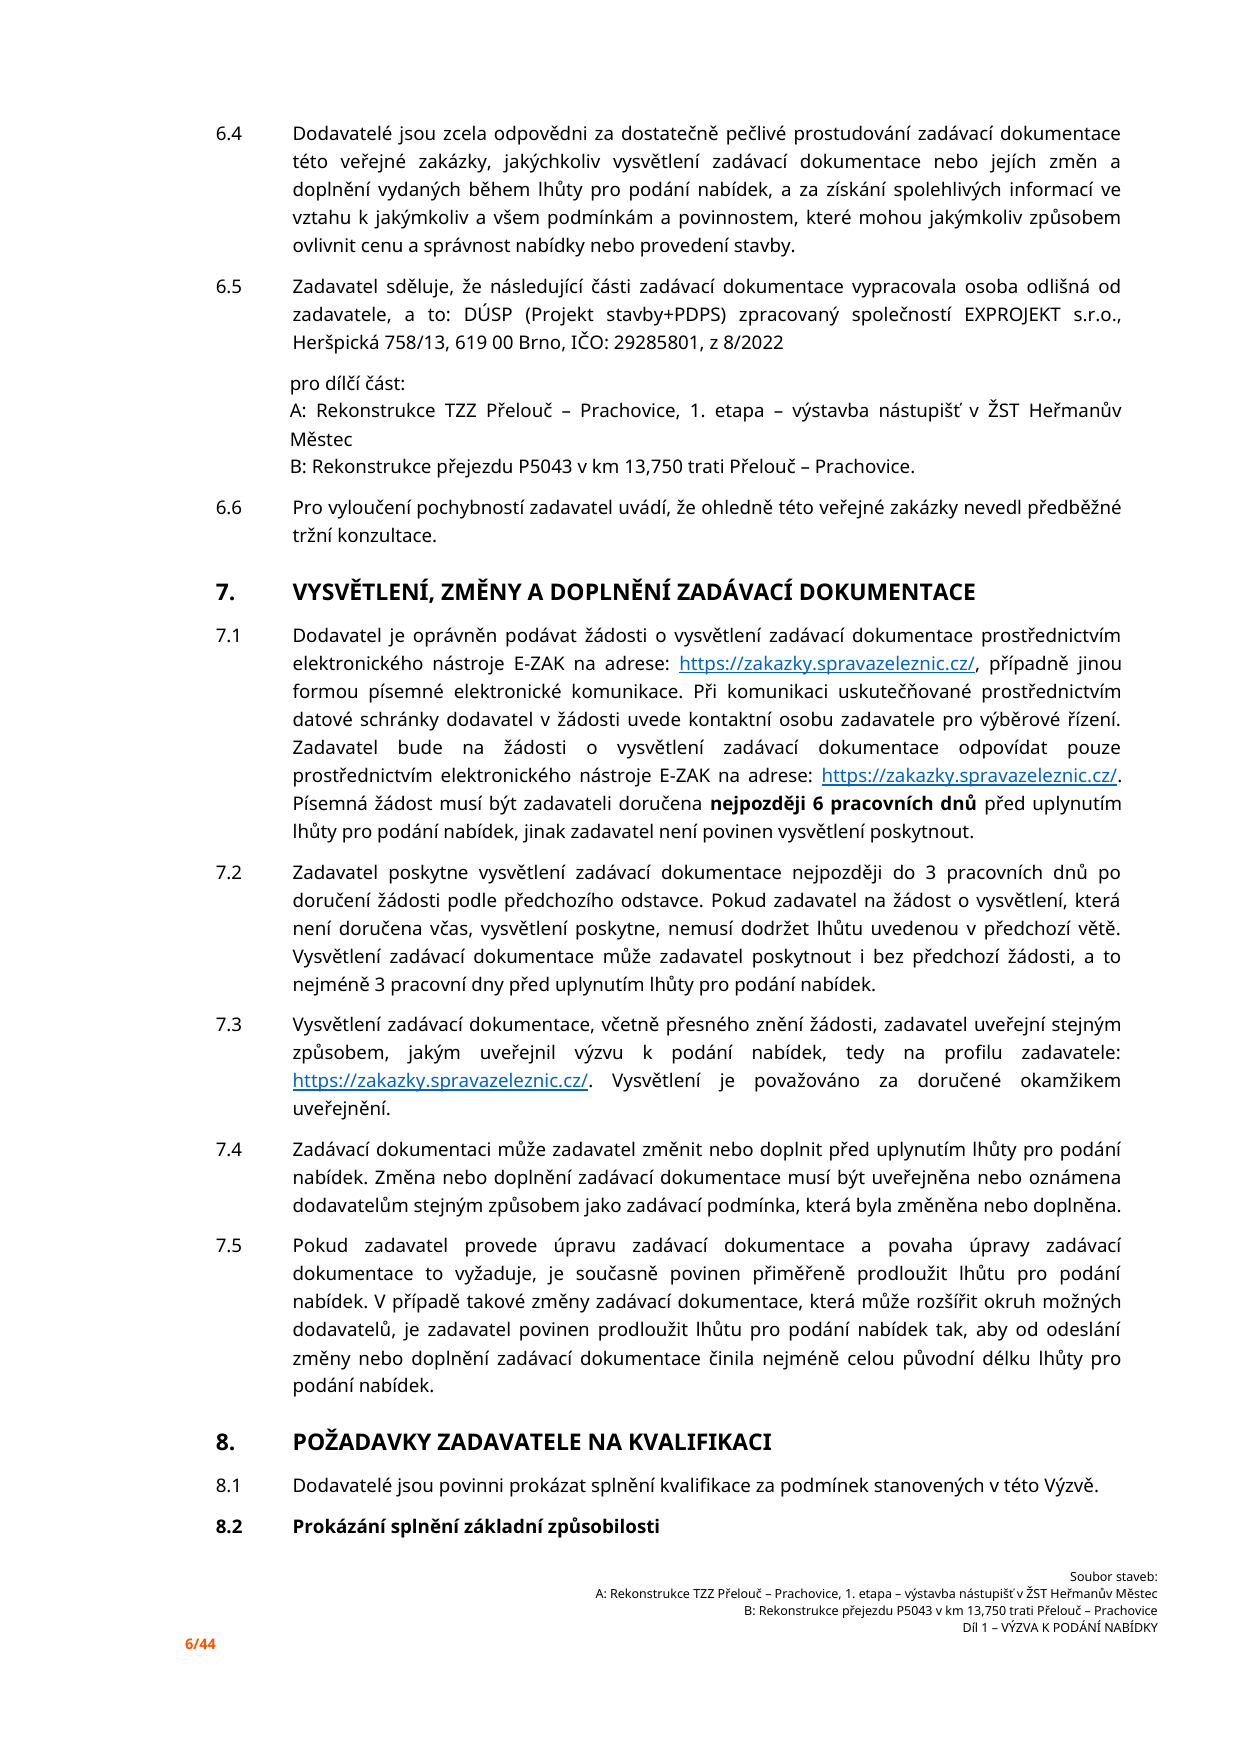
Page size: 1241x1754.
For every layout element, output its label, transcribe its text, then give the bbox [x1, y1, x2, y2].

text Zadavatel poskytne vysvětlení zadávací dokumentace nejpozději do 3 pracovních dnů po doručení žádosti podle předchozího odstavce. Pokud zadavatel na žádost o vysvětlení, která není doručena včas, vysvětlení poskytne, nemusí dodržet lhůtu uvedenou v předchozí větě. Vysvětlení zadávací dokumentace může zadavatel poskytnout i bez předchozí žádosti, a to nejméně 3 pracovní dny před uplynutím lhůty pro podání nabídek. [216, 859, 1122, 997]
text Pokud zadavatel provede úpravu zadávací dokumentace a povaha úpravy zadávací dokumentace to vyžaduje, je současně povinen přiměřeně prodloužit lhůtu pro podání nabídek. V případě takové změny zadávací dokumentace, která může rozšířit okruh možných dodavatelů, je zadavatel povinen prodloužit lhůtu pro podání nabídek tak, aby od odeslání změny nebo doplnění zadávací dokumentace činila nejméně celou původní délku lhůty pro podání nabídek. [216, 1233, 1122, 1398]
text Prokázání splnění základní způsobilosti [216, 1513, 1122, 1539]
text POŽADAVKY ZADAVATELE NA KVALIFIKACI [216, 1426, 1122, 1457]
text Dodavatelé jsou povinni prokázat splnění kvalifikace za podmínek stanovených v této Výzvě. [216, 1473, 1122, 1498]
text Zadavatel sděluje, že následující části zadávací dokumentace vypracovala osoba odlišná od zadavatele, a to: DÚSP (Projekt stavby+PDPS) zpracovaný společností EXPROJEKT s.r.o., Heršpická 758/13, 619 00 Brno, IČO: 29285801, z 8/2022 [216, 273, 1122, 355]
text Dodavatel je oprávněn podávat žádosti o vysvětlení zadávací dokumentace prostřednictvím elektronického nástroje E-ZAK na adrese: https://zakazky.spravazeleznic.cz/, případně jinou formou písemné elektronické komunikace. Při komunikaci uskutečňované prostřednictvím datové schránky dodavatel v žádosti uvede kontaktní osobu zadavatele pro výběrové řízení. Zadavatel bude na žádosti o vysvětlení zadávací dokumentace odpovídat pouze prostřednictvím elektronického nástroje E-ZAK na adrese: https://zakazky.spravazeleznic.cz/. Písemná žádost musí být zadavateli doručena nejpozději 6 pracovních dnů před uplynutím lhůty pro podání nabídek, jinak zadavatel není povinen vysvětlení poskytnout. [216, 622, 1122, 844]
list B: Rekonstrukce přejezdu P5043 v km 13,750 trati Přelouč – Prachovice. [289, 454, 1122, 479]
list pro dílčí část: [289, 370, 1122, 395]
list A: Rekonstrukce TZZ Přelouč – Prachovice, 1. etapa – výstavba nástupišť v ŽST Heřmanův Městec [289, 398, 1122, 451]
text Zadávací dokumentaci může zadavatel změnit nebo doplnit před uplynutím lhůty pro podání nabídek. Změna nebo doplnění zadávací dokumentace musí být uveřejněna nebo oznámena dodavatelům stejným způsobem jako zadávací podmínka, která byla změněna nebo doplněna. [216, 1136, 1122, 1218]
text Vysvětlení zadávací dokumentace, včetně přesného znění žádosti, zadavatel uveřejní stejným způsobem, jakým uveřejnil výzvu k podání nabídek, tedy na profilu zadavatele: https://zakazky.spravazeleznic.cz/. Vysvětlení je považováno za doručené okamžikem uveřejnění. [216, 1012, 1122, 1121]
text Pro vyloučení pochybností zadavatel uvádí, že ohledně této veřejné zakázky nevedl předběžné tržní konzultace. [216, 494, 1122, 548]
text Dodavatelé jsou zcela odpovědni za dostatečně pečlivé prostudování zadávací dokumentace této veřejné zakázky, jakýchkoliv vysvětlení zadávací dokumentace nebo jejích změn a doplnění vydaných během lhůty pro podání nabídek, a za získání spolehlivých informací ve vztahu k jakýmkoliv a všem podmínkám a povinnostem, které mohou jakýmkoliv způsobem ovlivnit cenu a správnost nabídky nebo provedení stavby. [216, 121, 1122, 258]
text VYSVĚTLENÍ, ZMĚNY A DOPLNĚNÍ ZADÁVACÍ DOKUMENTACE [216, 575, 1122, 607]
